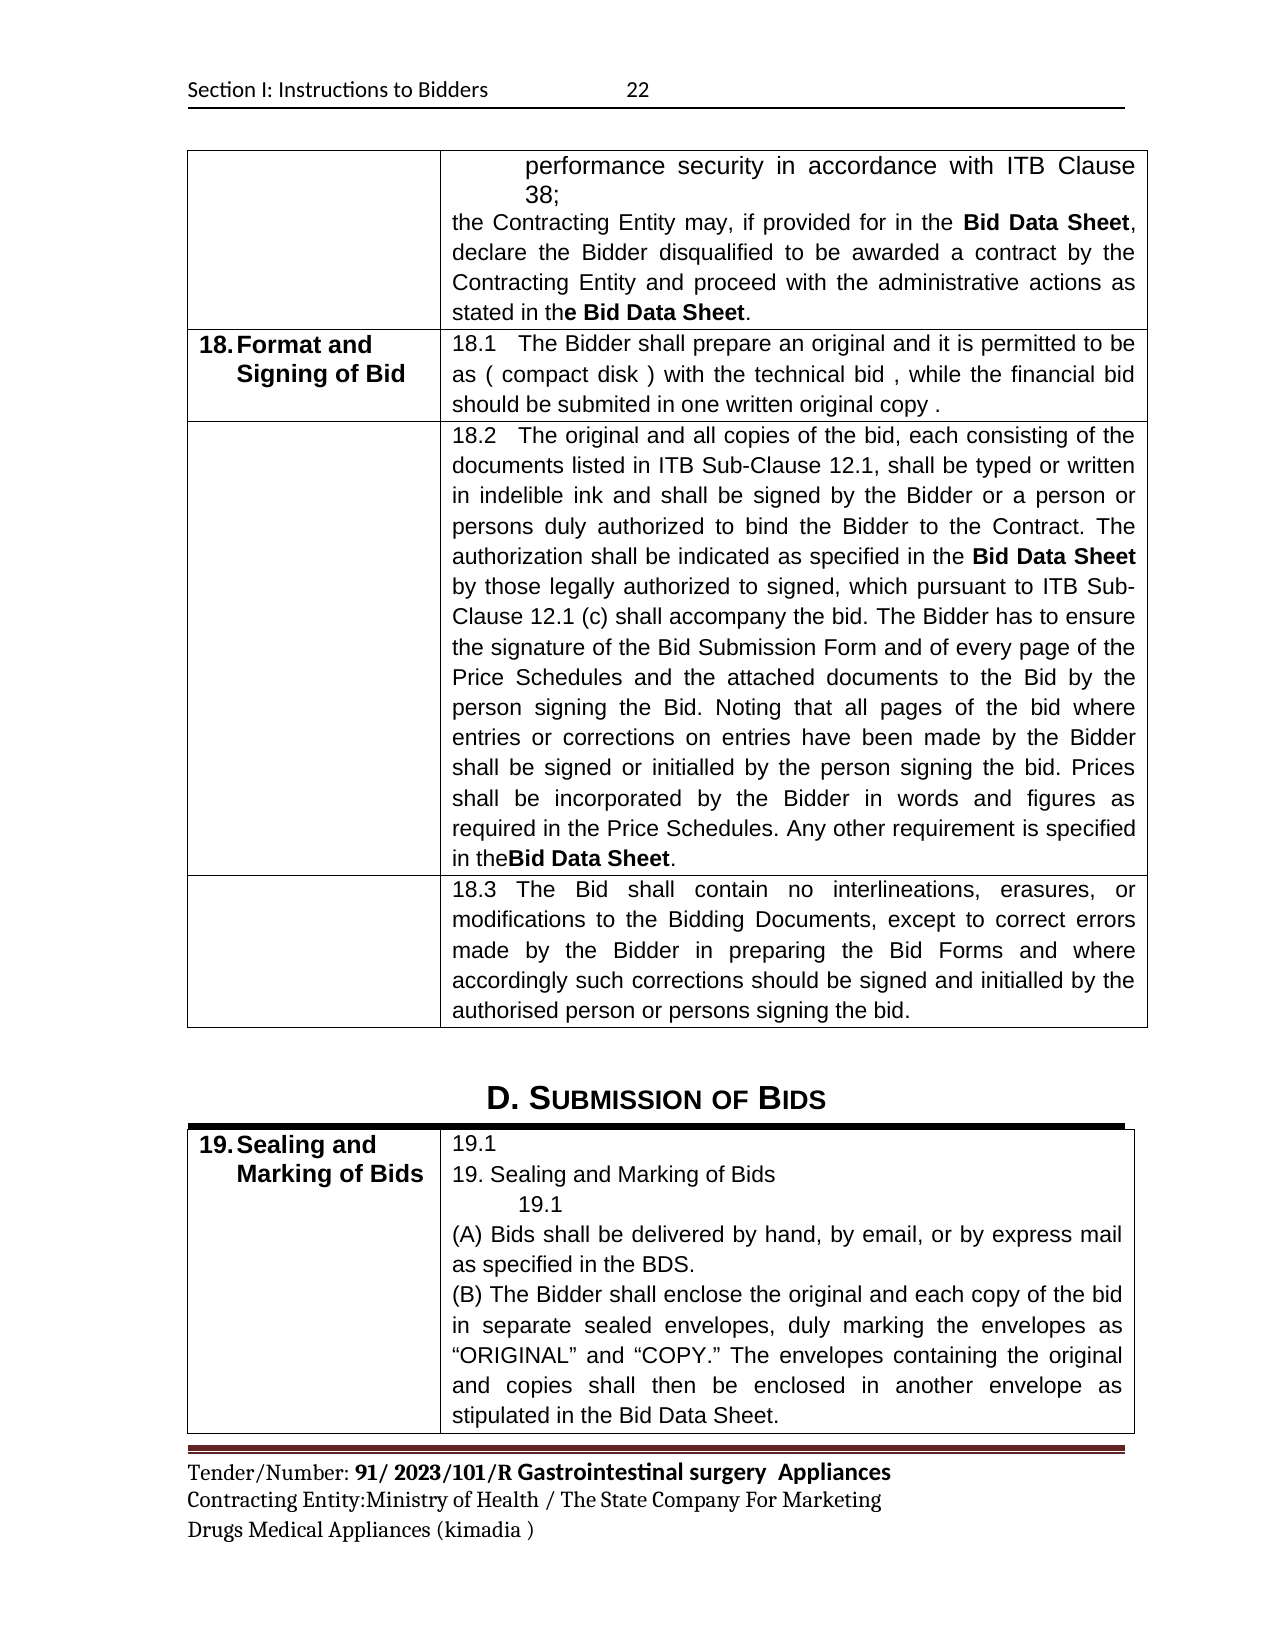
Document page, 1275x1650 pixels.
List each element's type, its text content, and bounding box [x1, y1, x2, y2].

table_cell [188, 151, 440, 329]
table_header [188, 1130, 440, 1432]
table_cell 18.3 The Bid shall contain no interlineations, erasures, or modifications to the Bidding Documents, except to correct errors made by the Bidder in preparing the Bid Forms and where accordingly such corrections should be signed and initialled by the authorised person or persons signing the bid. [441, 876, 1147, 1027]
table_cell 18.2 The original and all copies of the bid, each consisting of the documents listed in ITB Sub-Clause 12.1, shall be typed or written in indelible ink and shall be signed by the Bidder or a person or persons duly authorized to bind the Bidder to the Contract. The authorization shall be indicated as specified in the Bid Data Sheet by those legally authorized to signed, which pursuant to ITB Sub-Clause 12.1 (c) shall accompany the bid. The Bidder has to ensure the signature of the Bid Submission Form and of every page of the Price Schedules and the attached documents to the Bid by the person signing the Bid. Noting that all pages of the bid where entries or corrections on entries have been made by the Bidder shall be signed or initialled by the person signing the bid. Prices shall be incorporated by the Bidder in words and figures as required in the Price Schedules. Any other requirement is specified in theBid Data Sheet. [441, 422, 1147, 875]
text D. Submission of Bids [187, 1078, 1125, 1129]
table_cell 18.1 The Bidder shall prepare an original and it is permitted to be as ( compact disk ) with the technical bid , while the financial bid should be submited in one written original copy . [441, 330, 1147, 421]
table_cell [188, 422, 440, 875]
table_cell [188, 876, 440, 1027]
table_cell 18. Format and Signing of Bid [188, 330, 440, 421]
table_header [441, 1130, 1134, 1432]
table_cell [441, 151, 1147, 329]
